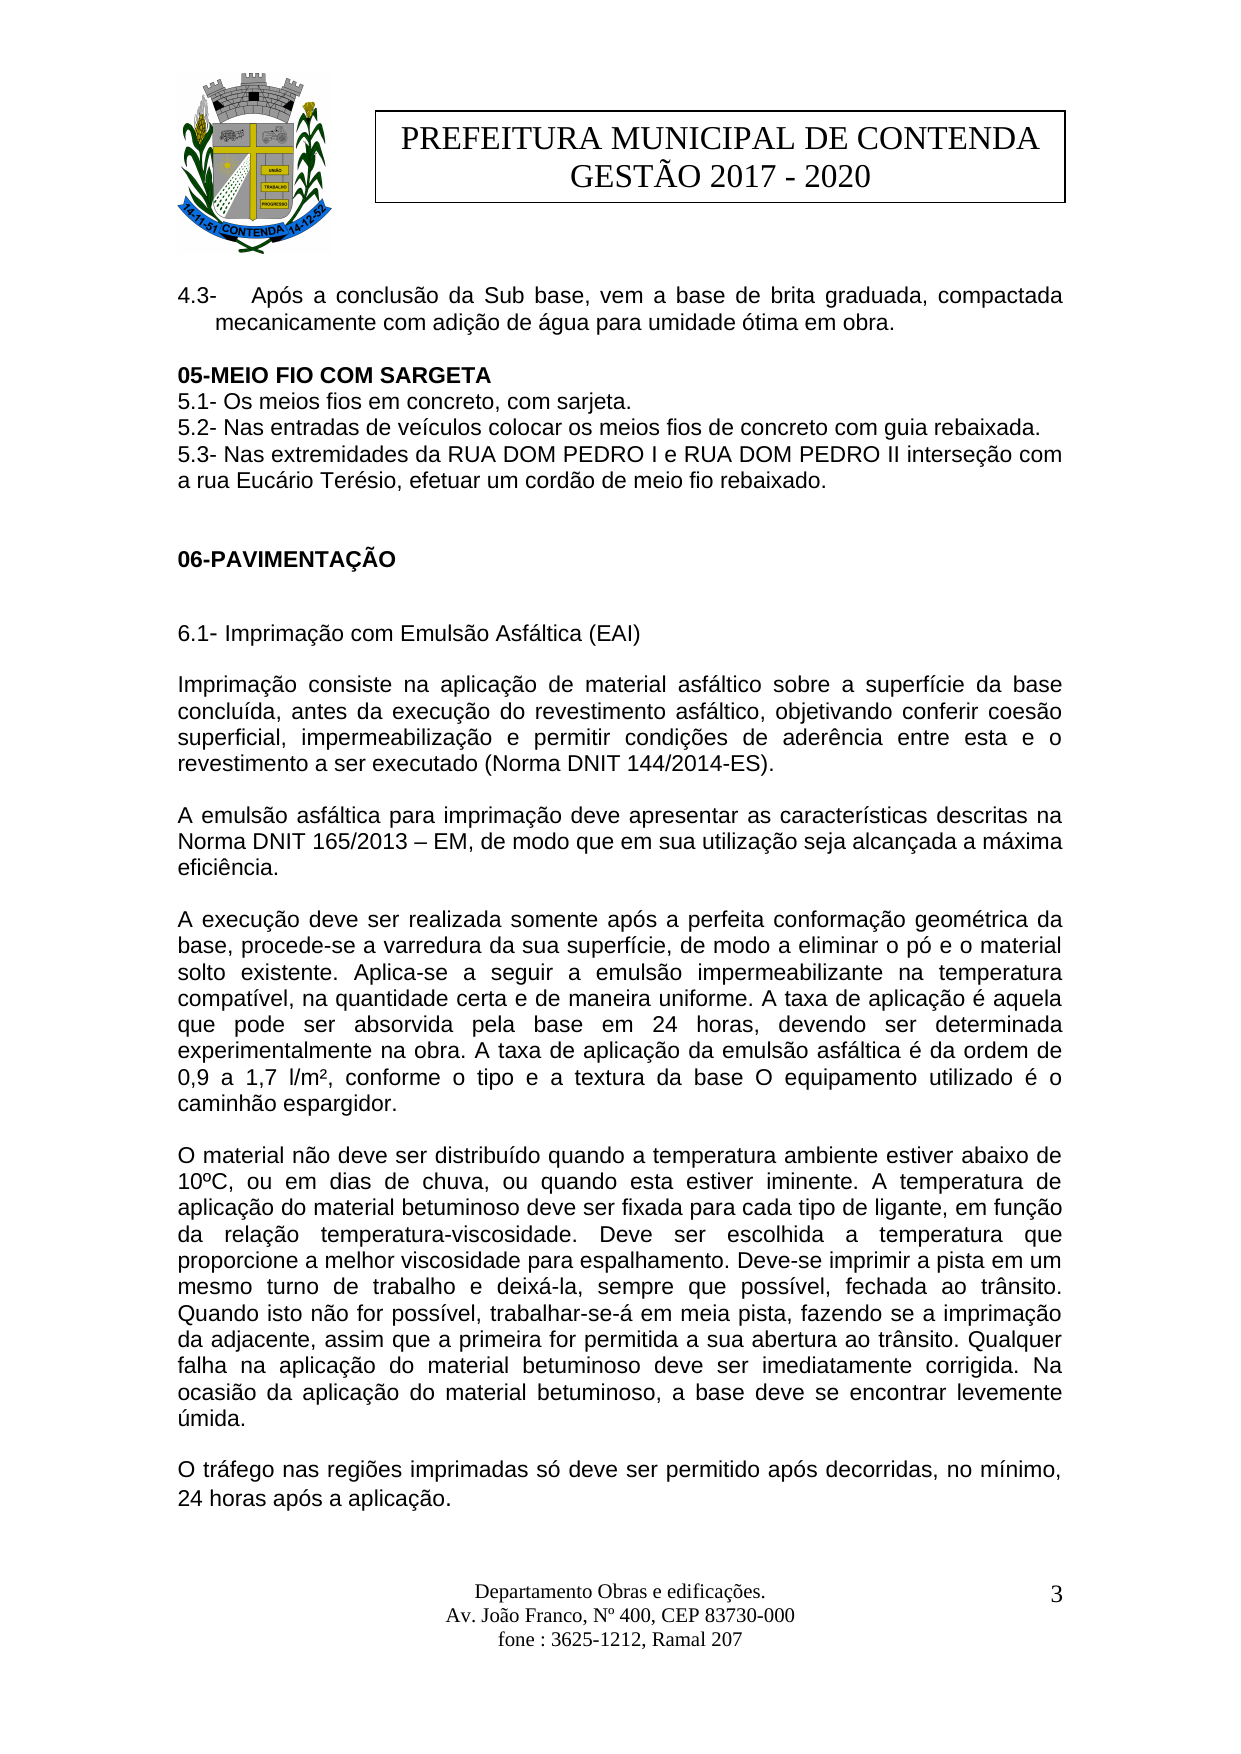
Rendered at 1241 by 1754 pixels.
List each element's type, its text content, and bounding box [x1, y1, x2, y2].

text 6.1- Imprimação com Emulsão Asfáltica (EAI) [177, 617, 1063, 646]
text 05-MEIO FIO COM SARGETA [177, 362, 1063, 388]
text 06-PAVIMENTAÇÃO [177, 546, 1063, 572]
text A emulsão asfáltica para imprimação deve apresentar as características descritas na Norma DNIT 165/2013 – EM, de modo que em sua utilização seja alcançada a máxima eficiência. [177, 802, 1063, 881]
text O material não deve ser distribuído quando a temperatura ambiente estiver abaixo de 10ºC, ou em dias de chuva, ou quando esta estiver iminente. A temperatura de aplicação do material betuminoso deve ser fixada para cada tipo de ligante, em função da relação temperatura-viscosidade. Deve ser escolhida a temperatura que proporcione a melhor viscosidade para espalhamento. Deve-se imprimir a pista em um mesmo turno de trabalho e deixá-la, sempre que possível, fechada ao trânsito. Quando isto não for possível, trabalhar-se-á em meia pista, fazendo se a imprimação da adjacente, assim que a primeira for permitida a sua abertura ao trânsito. Qualquer falha na aplicação do material betuminoso deve ser imediatamente corrigida. Na ocasião da aplicação do material betuminoso, a base deve se encontrar levemente úmida. [177, 1142, 1063, 1431]
text Imprimação consiste na aplicação de material asfáltico sobre a superfície da base concluída, antes da execução do revestimento asfáltico, objetivando conferir coesão superficial, impermeabilização e permitir condições de aderência entre esta e o revestimento a ser executado (Norma DNIT 144/2014-ES). [177, 671, 1063, 777]
picture [177, 73, 332, 254]
text A execução deve ser realizada somente após a perfeita conformação geométrica da base, procede-se a varredura da sua superfície, de modo a eliminar o pó e o material solto existente. Aplica-se a seguir a emulsão impermeabilizante na temperatura compatível, na quantidade certa e de maneira uniforme. A taxa de aplicação é aquela que pode ser absorvida pela base em 24 horas, devendo ser determinada experimentalmente na obra. A taxa de aplicação da emulsão asfáltica é da ordem de 0,9 a 1,7 l/m², conforme o tipo e a textura da base O equipamento utilizado é o caminhão espargidor. [177, 906, 1063, 1117]
text 5.3- Nas extremidades da RUA DOM PEDRO I e RUA DOM PEDRO II interseção com a rua Eucário Terésio, efetuar um cordão de meio fio rebaixado. [177, 441, 1063, 493]
text 5.1- Os meios fios em concreto, com sarjeta. [177, 388, 1063, 414]
list Após a conclusão da Sub base, vem a base de brita graduada, compactada mecanicamente com adição de água para umidade ótima em obra. [177, 282, 1063, 335]
text 5.2- Nas entradas de veículos colocar os meios fios de concreto com guia rebaixada. [177, 414, 1063, 441]
text O tráfego nas regiões imprimadas só deve ser permitido após decorridas, no mínimo, 24 horas após a aplicação. [177, 1456, 1063, 1512]
